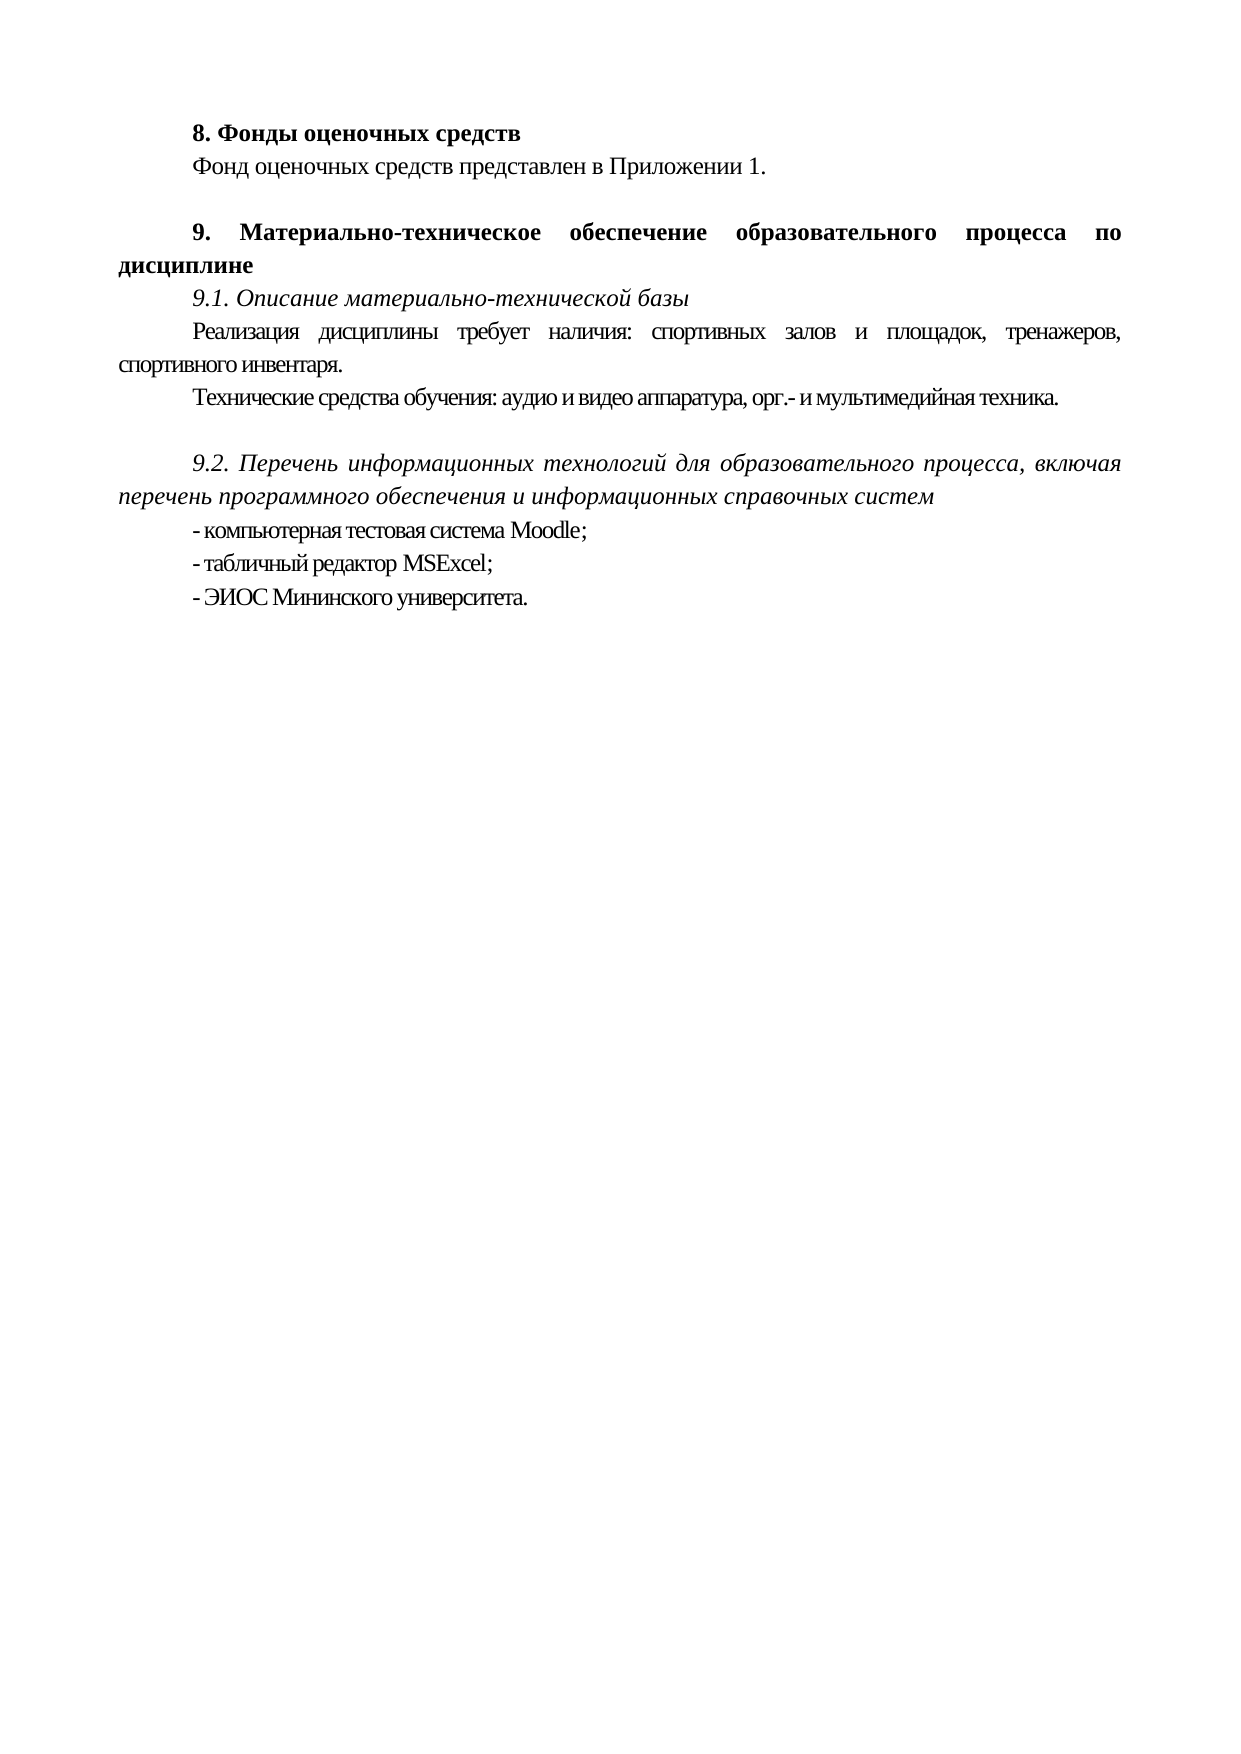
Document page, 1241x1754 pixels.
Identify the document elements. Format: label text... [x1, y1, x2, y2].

text 9.2. Перечень информационных технологий для образовательного процесса, включая перечень программного обеспечения и информационных справочных систем [118, 448, 1122, 510]
text Реализация дисциплины требует наличия: спортивных залов и площадок, тренажеров, спортивного инвентаря. [118, 316, 1122, 378]
text - ЭИОС Мининского университета. [118, 582, 1122, 611]
text - табличный редактор MSExcel; [118, 548, 1122, 577]
text 8. Фонды оценочных средств [118, 118, 1122, 147]
text 9. Материально-техническое обеспечение образовательного процесса по дисциплине [118, 217, 1122, 279]
text 9.1. Описание материально-технической базы [118, 283, 1122, 312]
text Фонд оценочных средств представлен в Приложении 1. [118, 151, 1122, 180]
text Технические средства обучения: аудио и видео аппаратура, орг.- и мультимедийная техника. [118, 382, 1122, 411]
text - компьютерная тестовая система Moodle; [118, 515, 1122, 544]
